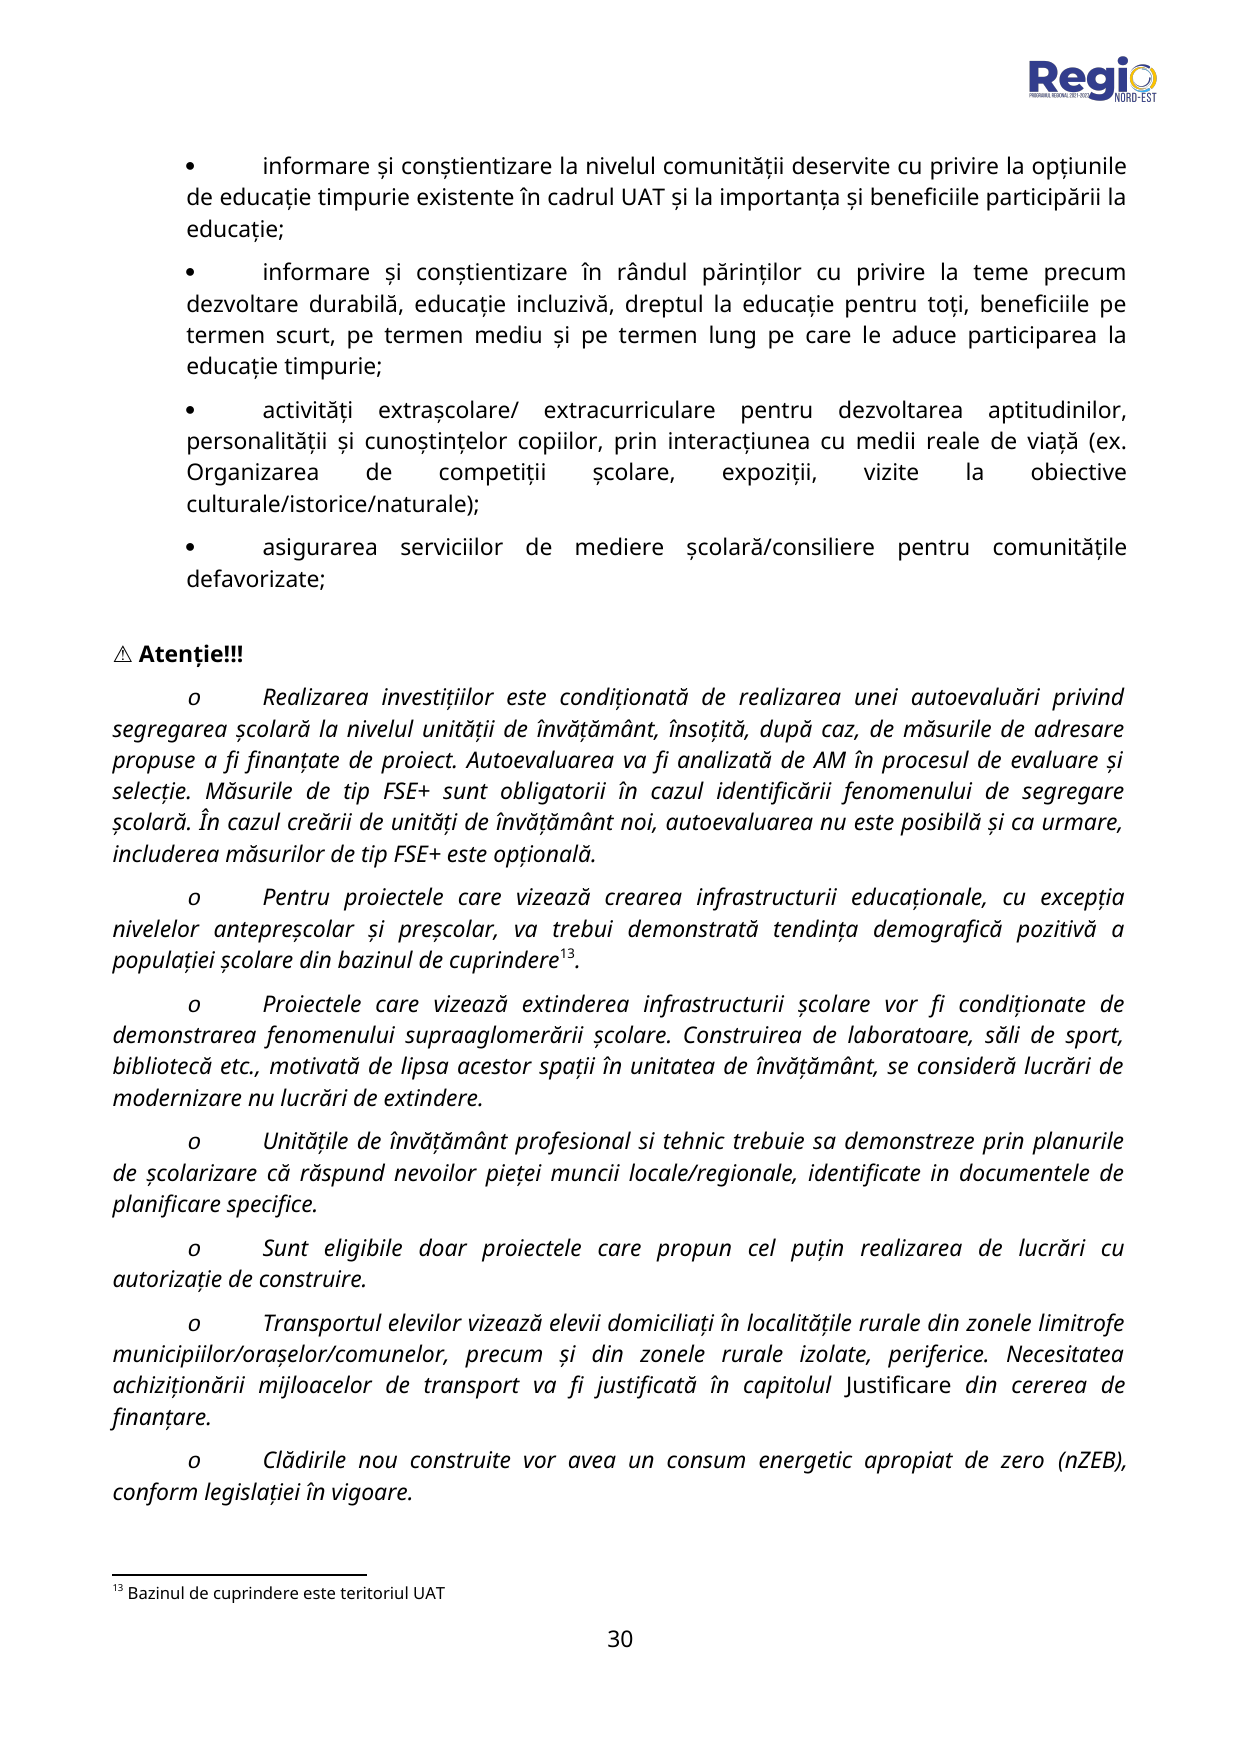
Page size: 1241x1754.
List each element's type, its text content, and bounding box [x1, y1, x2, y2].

list asigurarea serviciilor de mediere școlară/consiliere pentru comunitățile defavorizate; [186, 531, 1128, 594]
list Sunt eligibile doar proiectele care propun cel puțin realizarea de lucrări cu autorizație de construire. [112, 1232, 1128, 1294]
list Realizarea investițiilor este condiționată de realizarea unei autoevaluări privind segregarea școlară la nivelul unității de învățământ, însoțită, după caz, de măsurile de adresare propuse a fi finanțate de proiect. Autoevaluarea va fi analizată de AM în procesul de evaluare și selecție. Măsurile de tip FSE+ sunt obligatorii în cazul identificării fenomenului de segregare școlară. În cazul creării de unități de învățământ noi, autoevaluarea nu este posibilă și ca urmare, includerea măsurilor de tip FSE+ este opțională. [112, 681, 1128, 869]
picture [1027, 53, 1160, 105]
list Proiectele care vizează extinderea infrastructurii școlare vor fi condiționate de demonstrarea fenomenului supraaglomerării școlare. Construirea de laboratoare, săli de sport, bibliotecă etc., motivată de lipsa acestor spații în unitatea de învățământ, se consideră lucrări de modernizare nu lucrări de extindere. [112, 988, 1128, 1113]
list Transportul elevilor vizează elevii domiciliați în localitățile rurale din zonele limitrofe municipiilor/orașelor/comunelor, precum și din zonele rurale izolate, periferice. Necesitatea achiziționării mijloacelor de transport va fi justificată în capitolul Justificare din cererea de finanțare. [112, 1307, 1128, 1432]
list activități extrașcolare/ extracurriculare pentru dezvoltarea aptitudinilor, personalității și cunoștințelor copiilor, prin interacțiunea cu medii reale de viață (ex. Organizarea de competiții școlare, expoziții, vizite la obiective culturale/istorice/naturale); [186, 394, 1128, 519]
list informare și conștientizare în rândul părinților cu privire la teme precum dezvoltare durabilă, educație incluzivă, dreptul la educație pentru toți, beneficiile pe termen scurt, pe termen mediu și pe termen lung pe care le aduce participarea la educație timpurie; [186, 256, 1128, 381]
list Clădirile nou construite vor avea un consum energetic apropiat de zero (nZEB), conform legislației în vigoare. [112, 1444, 1128, 1507]
list informare și conștientizare la nivelul comunității deservite cu privire la opțiunile de educație timpurie existente în cadrul UAT și la importanța și beneficiile participării la educație; [186, 150, 1128, 244]
list Pentru proiectele care vizează crearea infrastructurii educaționale, cu excepția nivelelor antepreșcolar și preșcolar, va trebui demonstrată tendința demografică pozitivă a populației școlare din bazinul de cuprindere. [112, 881, 1128, 975]
text ⚠ Atenție!!! [112, 637, 1128, 669]
list Unitățile de învățământ profesional si tehnic trebuie sa demonstreze prin planurile de școlarizare că răspund nevoilor pieței muncii locale/regionale, identificate in documentele de planificare specifice. [112, 1125, 1128, 1219]
